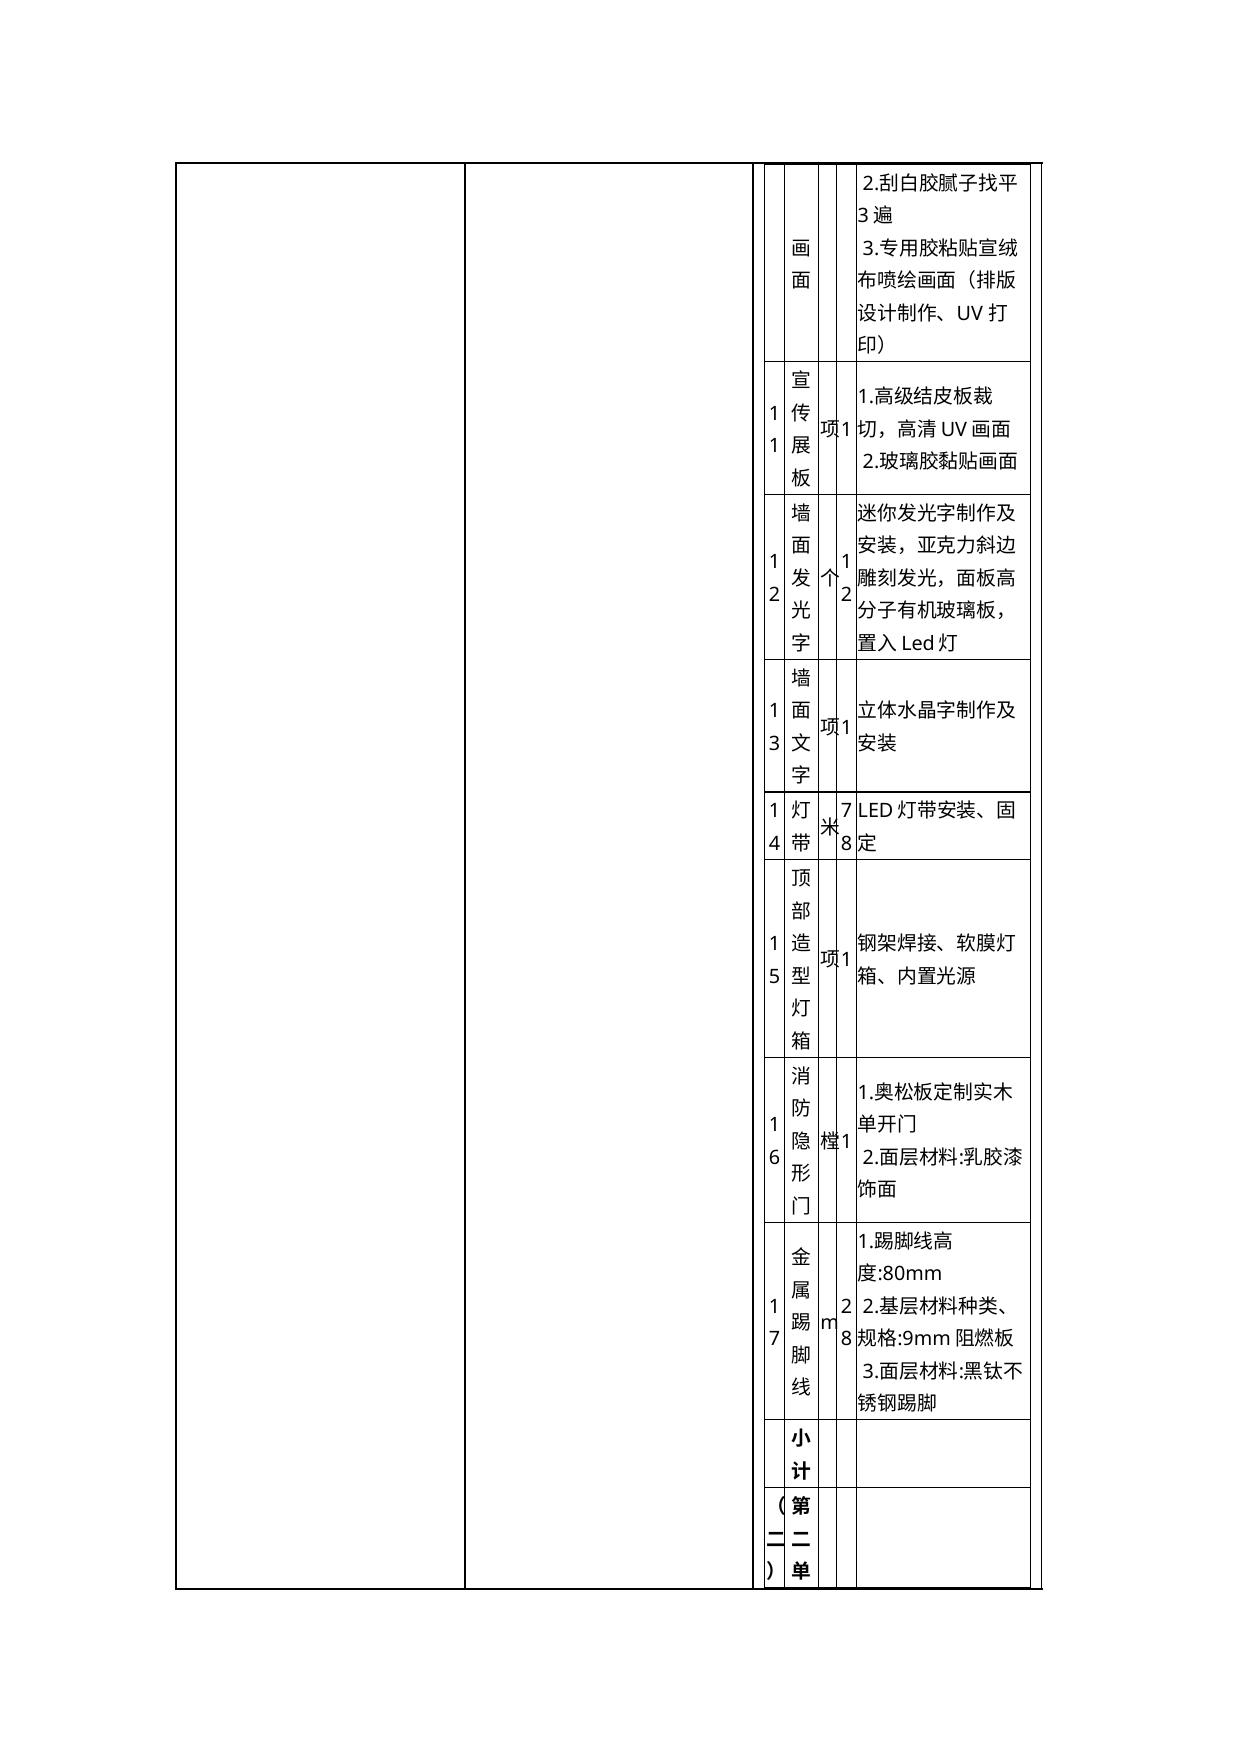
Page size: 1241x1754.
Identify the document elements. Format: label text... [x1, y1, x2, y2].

table_cell [785, 495, 818, 659]
table_cell [785, 1420, 818, 1487]
table_cell [785, 860, 818, 1057]
table_cell [819, 362, 836, 494]
table_cell [837, 495, 856, 659]
table_cell [785, 165, 818, 361]
table_cell [837, 860, 856, 1057]
table_cell [857, 1223, 1030, 1419]
table_cell [857, 1058, 1030, 1222]
table_cell [857, 1420, 1030, 1487]
table_cell [819, 1488, 836, 1587]
table_cell [765, 165, 784, 361]
table_cell [1031, 164, 1041, 1588]
table_cell [466, 164, 752, 1588]
table_cell [765, 495, 784, 659]
table_cell [837, 1420, 856, 1487]
table_cell [857, 860, 1030, 1057]
table_cell [837, 165, 856, 361]
table_cell [785, 793, 818, 859]
table_cell [765, 1420, 784, 1487]
table_cell [857, 793, 1030, 859]
table_cell [765, 1223, 784, 1419]
table_cell [765, 1488, 784, 1587]
table_cell [819, 1058, 836, 1222]
table_cell [857, 660, 1030, 791]
table_cell [765, 362, 784, 494]
table_cell [785, 1223, 818, 1419]
table_cell [837, 1058, 856, 1222]
table_cell [837, 660, 856, 791]
table_cell [785, 660, 818, 791]
table_cell [765, 660, 784, 791]
table_cell [785, 1488, 818, 1587]
table_cell [765, 860, 784, 1057]
table_cell [837, 793, 856, 859]
table_cell [754, 164, 764, 1588]
table_cell [857, 362, 1030, 494]
table_cell [819, 495, 836, 659]
table_cell [785, 362, 818, 494]
table_cell [837, 1488, 856, 1587]
table_cell [819, 660, 836, 791]
table_cell [819, 165, 836, 361]
table_cell [765, 1058, 784, 1222]
table_cell [819, 1420, 836, 1487]
table_cell [857, 165, 1030, 361]
table_cell [765, 793, 784, 859]
table_cell [819, 860, 836, 1057]
table_cell [819, 793, 836, 859]
table_cell [837, 362, 856, 494]
table_cell [857, 1488, 1030, 1587]
table_cell [785, 1058, 818, 1222]
table_cell [857, 495, 1030, 659]
table_cell 1 [177, 164, 464, 1588]
table_cell [819, 1223, 836, 1419]
table_cell [837, 1223, 856, 1419]
